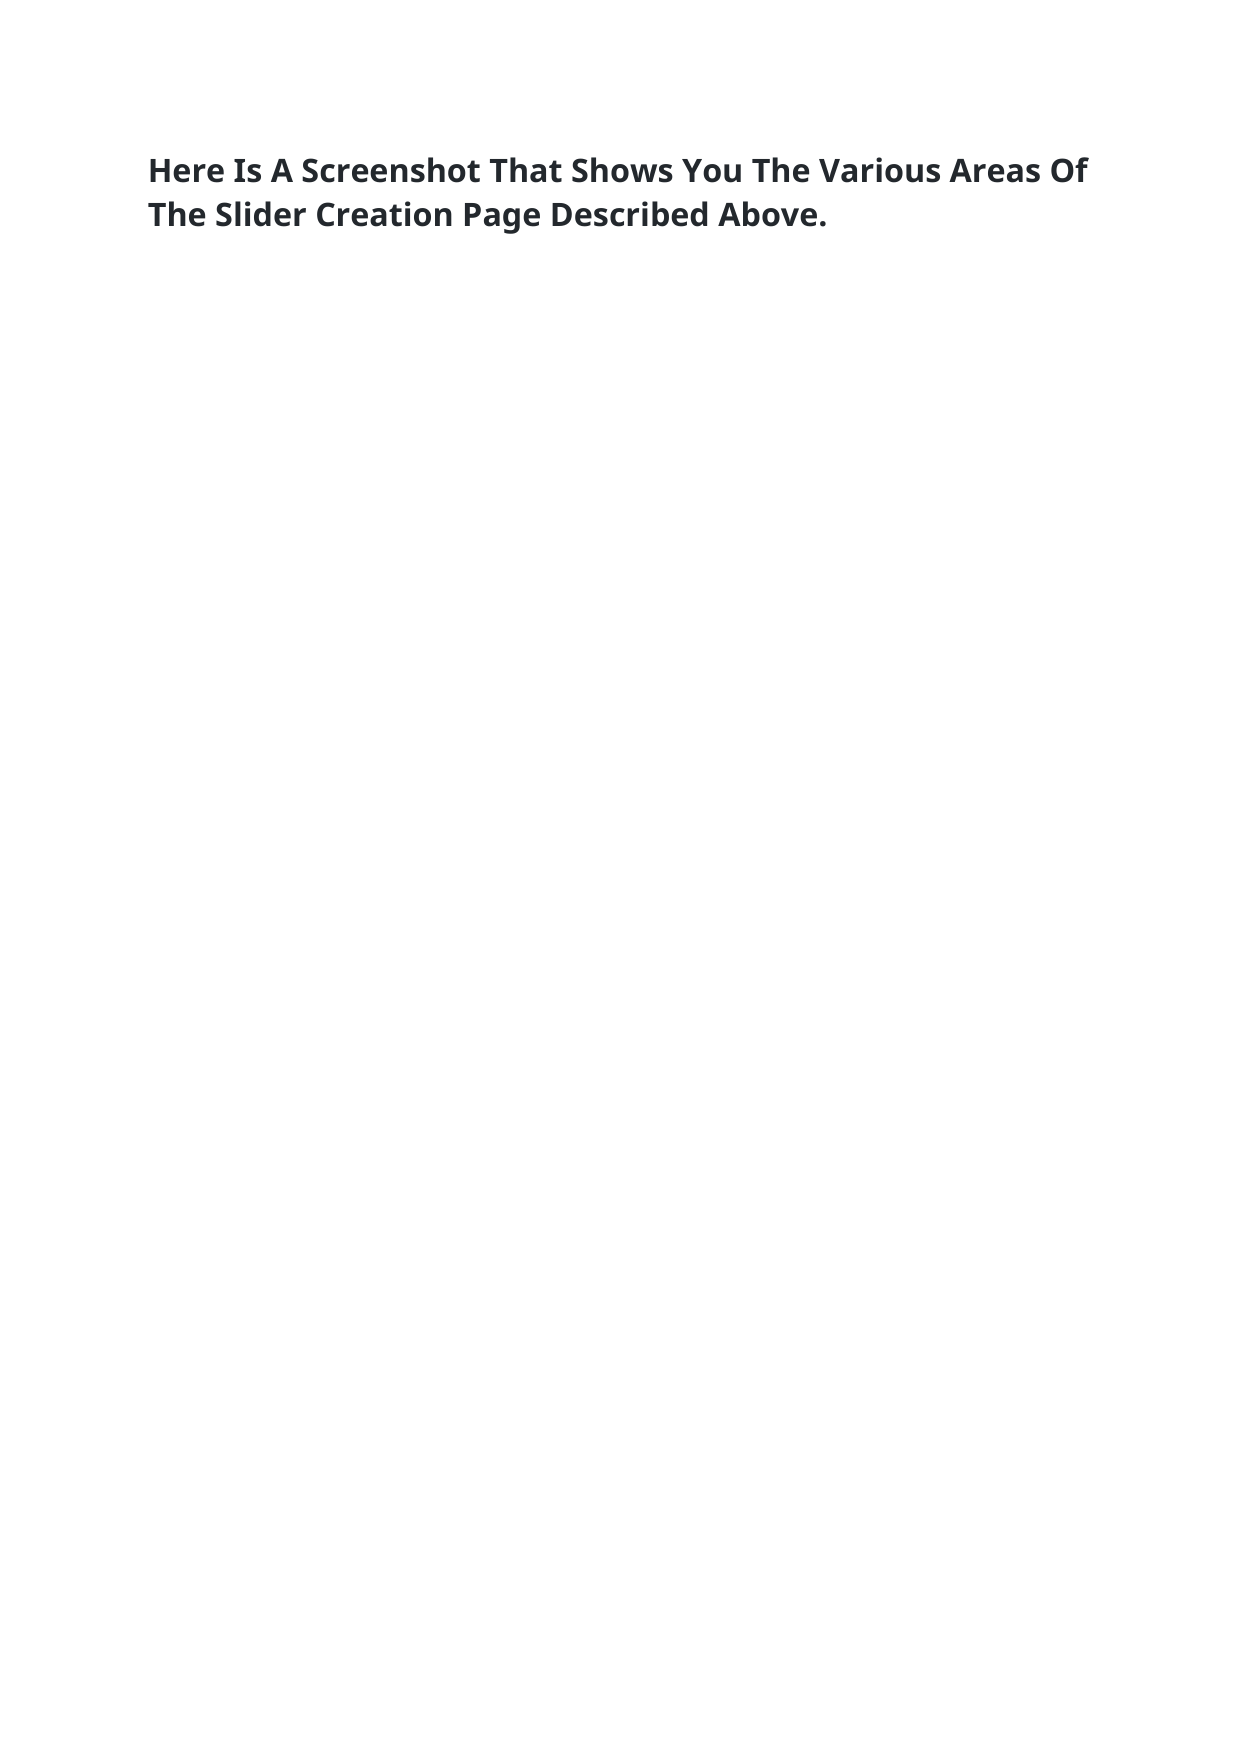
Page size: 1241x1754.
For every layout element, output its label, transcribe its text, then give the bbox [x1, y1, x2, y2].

text Here Is A Screenshot That Shows You The Various Areas Of The Slider Creation Page Described Above. [148, 148, 1093, 236]
